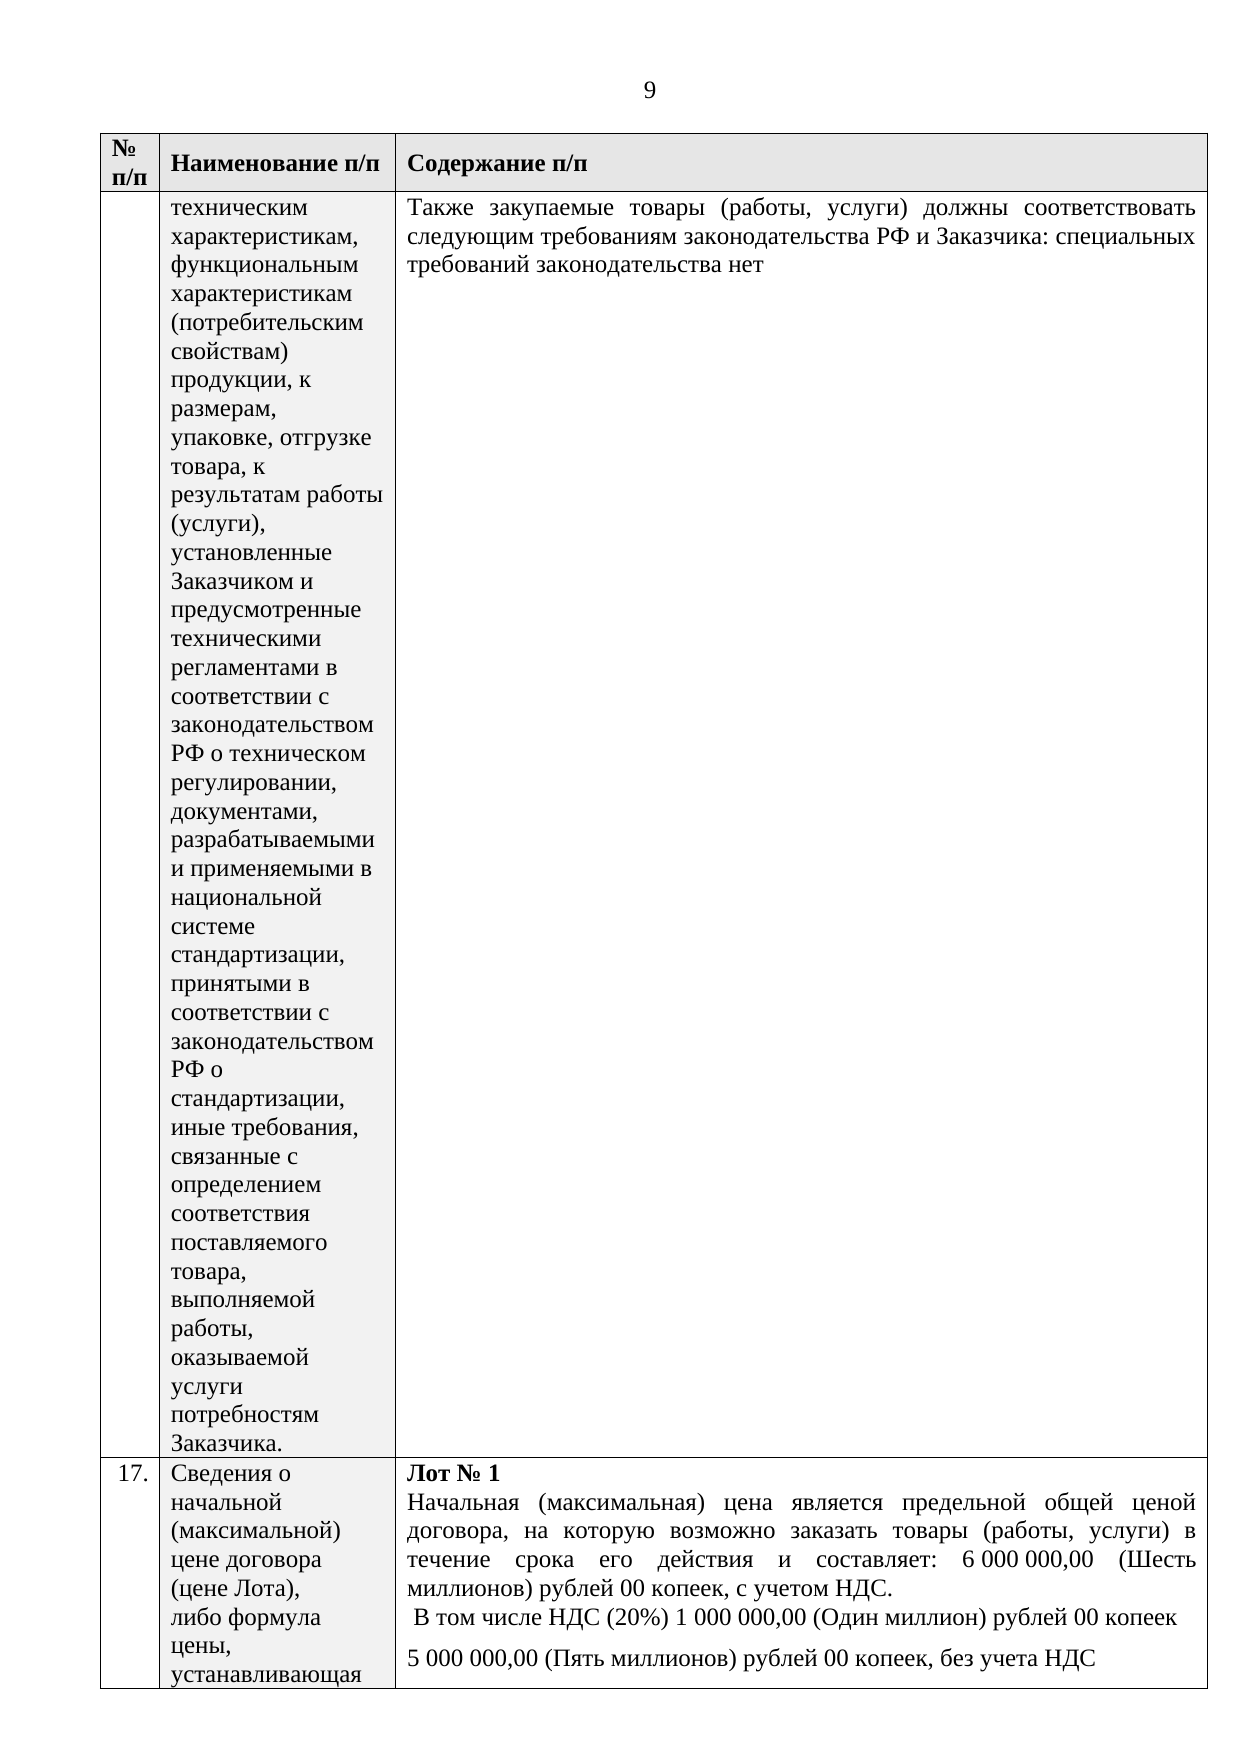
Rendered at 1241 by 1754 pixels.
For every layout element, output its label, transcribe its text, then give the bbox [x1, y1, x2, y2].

table_header Содержание п/п [396, 134, 1207, 191]
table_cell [160, 192, 395, 1457]
table_header № п/п [101, 134, 159, 191]
table_cell [101, 1458, 159, 1688]
table_cell [101, 192, 159, 1457]
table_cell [396, 1458, 1207, 1688]
table_header Наименование п/п [160, 134, 395, 191]
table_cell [396, 192, 1207, 1457]
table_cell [160, 1458, 395, 1688]
